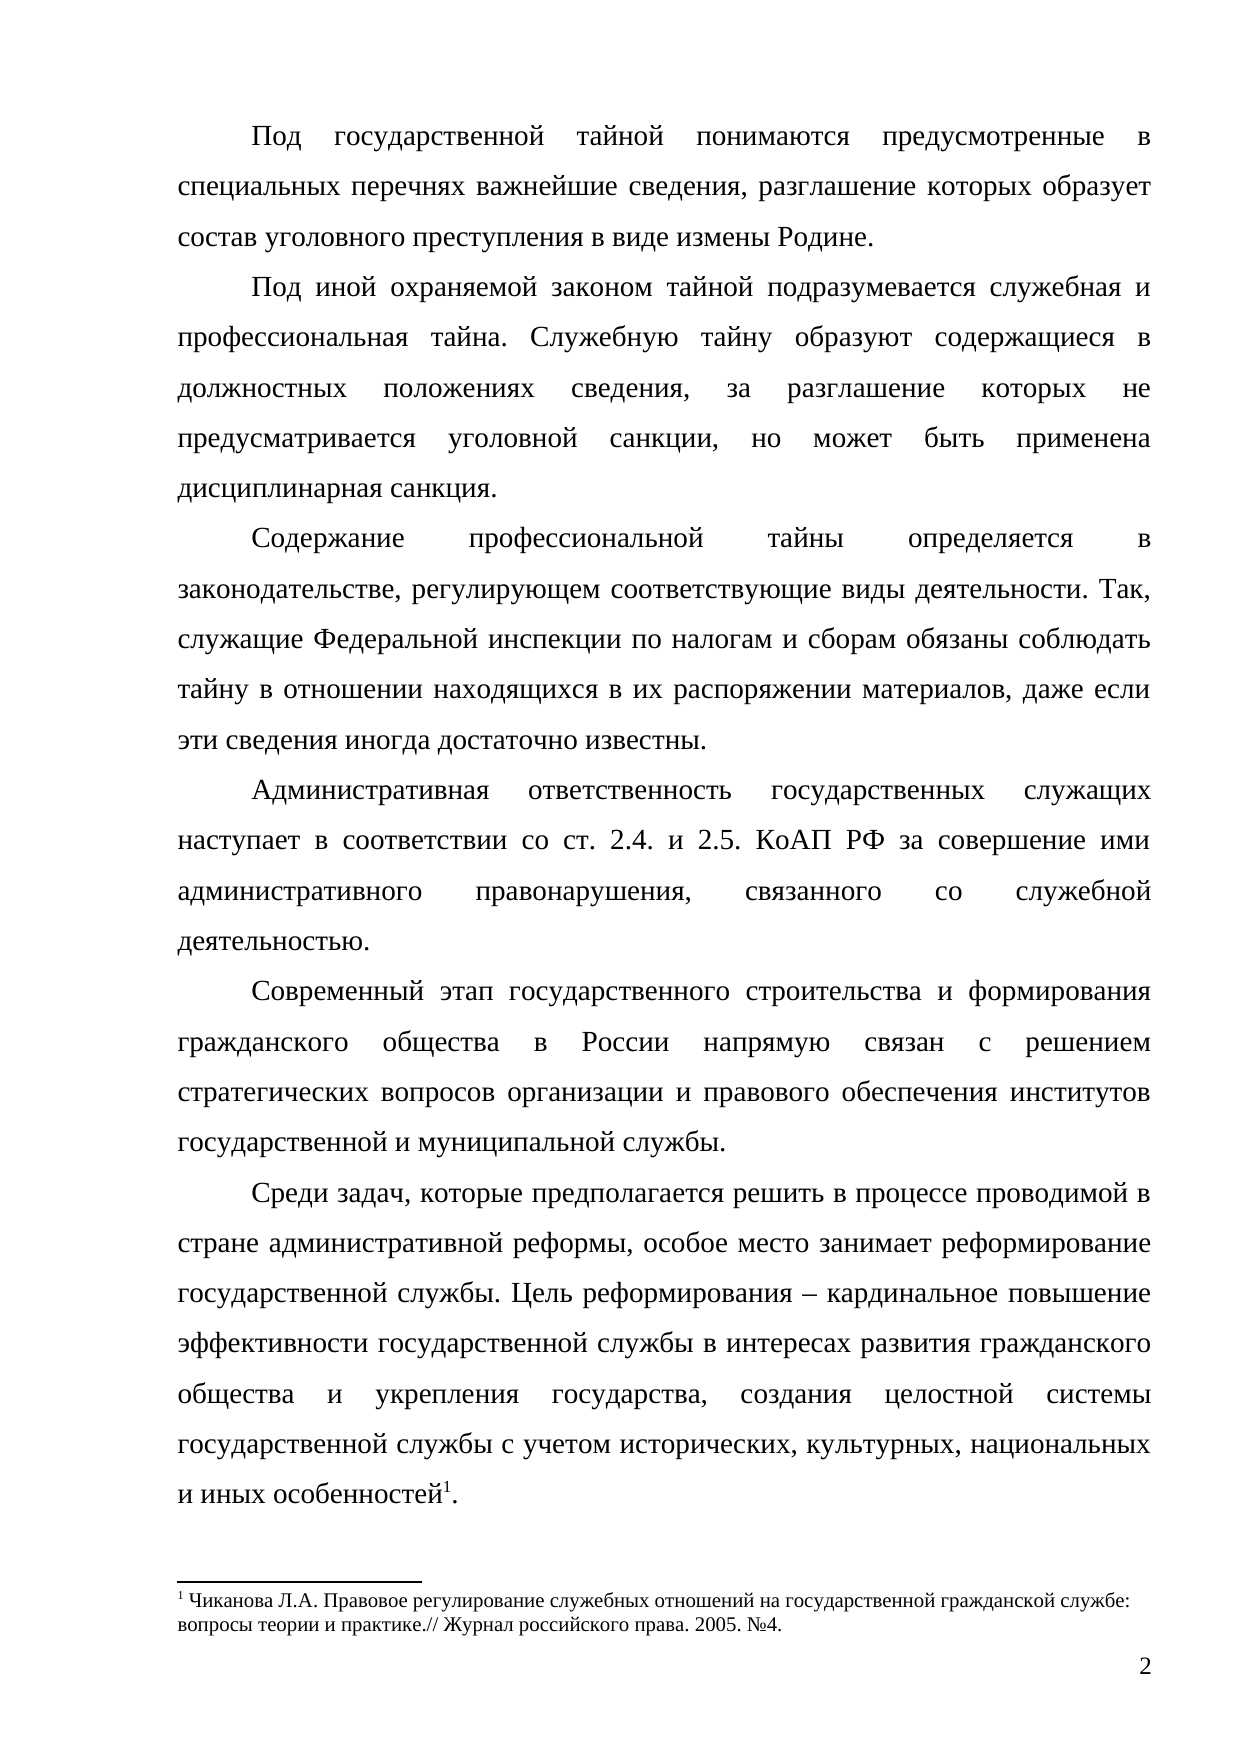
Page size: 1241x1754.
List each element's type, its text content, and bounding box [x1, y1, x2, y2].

text Под государственной тайной понимаются предусмотренные в специальных перечнях важнейшие сведения, разглашение которых образует состав уголовного преступления в виде измены Родине. [177, 118, 1152, 252]
text Содержание профессиональной тайны определяется в законодательстве, регулирующем соответствующие виды деятельности. Так, служащие Федеральной инспекции по налогам и сборам обязаны соблюдать тайну в отношении находящихся в их распоряжении материалов, даже если эти сведения иногда достаточно известны. [177, 521, 1152, 755]
text Современный этап государственного строительства и формирования гражданского общества в России напрямую связан с решением стратегических вопросов организации и правового обеспечения институтов государственной и муниципальной службы. [177, 973, 1152, 1158]
text Среди задач, которые предполагается решить в процессе проводимой в стране административной реформы, особое место занимает реформирование государственной службы. Цель реформирования – кардинальное повышение эффективности государственной службы в интересах развития гражданского общества и укрепления государства, создания целостной системы государственной службы с учетом исторических, культурных, национальных и иных особенностей. [177, 1175, 1152, 1510]
text Под иной охраняемой законом тайной подразумевается служебная и профессиональная тайна. Служебную тайну образуют содержащиеся в должностных положениях сведения, за разглашение которых не предусматривается уголовной санкции, но может быть применена дисциплинарная санкция. [177, 269, 1152, 504]
text Административная ответственность государственных служащих наступает в соответствии со ст. 2.4. и 2.5. КоАП РФ за совершение ими административного правонарушения, связанного со служебной деятельностью. [177, 772, 1152, 957]
